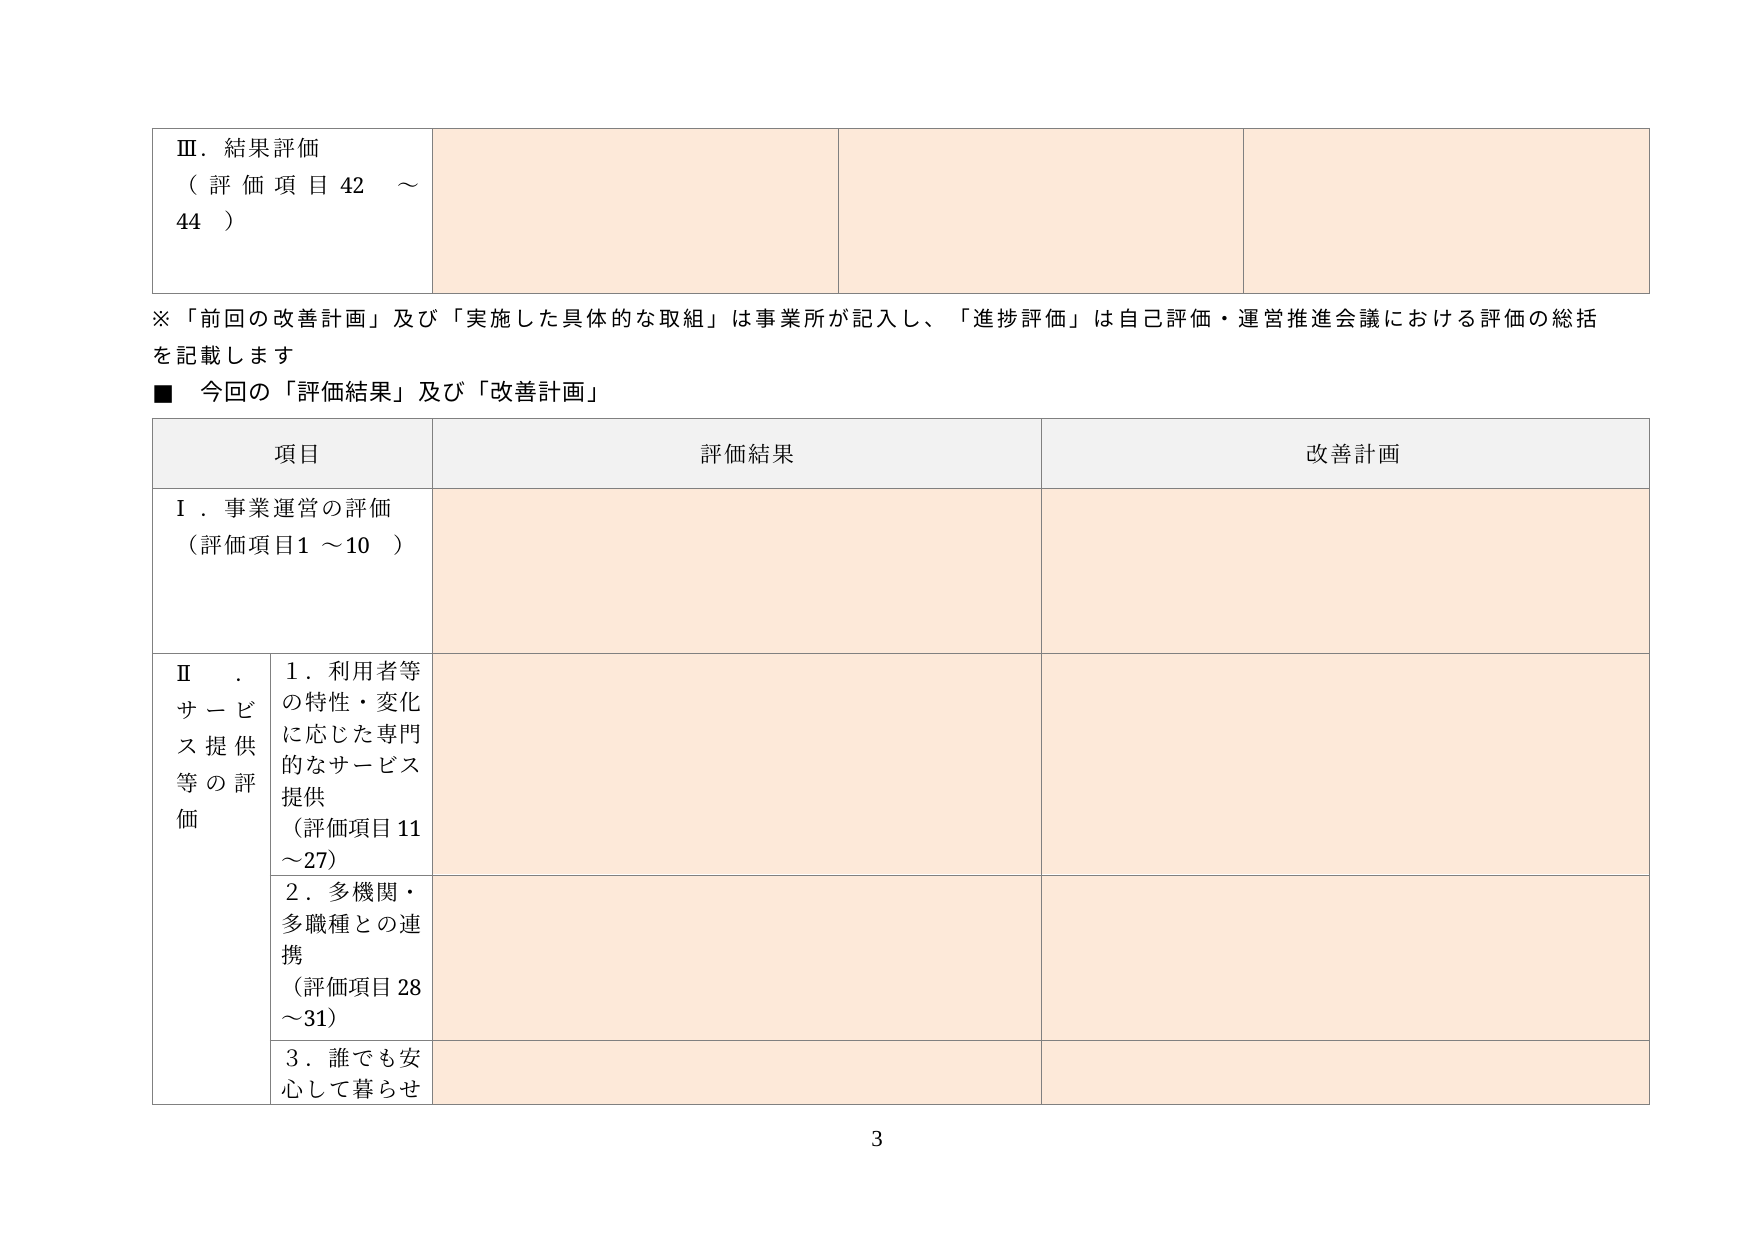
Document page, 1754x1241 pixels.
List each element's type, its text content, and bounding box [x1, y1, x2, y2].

table_header 評価結果 [433, 419, 1041, 488]
table_cell [1244, 129, 1649, 293]
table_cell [271, 1041, 432, 1104]
table_header 項目 [153, 419, 432, 488]
table_cell [1042, 654, 1649, 874]
table_cell [839, 129, 1243, 293]
table_header 改善計画 [1042, 419, 1649, 488]
table_cell Ⅲ．結果評価 （評価項目42～44） [153, 129, 432, 293]
table_cell Ⅰ．事業運営の評価 （評価項目1～10） [153, 489, 432, 653]
table_cell [433, 489, 1041, 653]
table_cell [433, 654, 1041, 874]
table_cell １．利用者等の特性・変化に応じた専門的なサービス提供 （評価項目11～27） [271, 654, 432, 874]
table_cell [1042, 1041, 1649, 1104]
text ※「前回の改善計画」及び「実施した具体的な取組」は事業所が記入し、「進捗評価」は自己評価・運営推進会議における評価の総括を記載します [152, 299, 1602, 372]
table_cell ２．多機関・多職種との連携 （評価項目28～31） [271, 876, 432, 1040]
table_cell Ⅱ．サービス提供等の評価 [153, 654, 270, 1104]
table_cell [433, 1041, 1041, 1104]
table_cell [433, 129, 838, 293]
table_cell [1042, 489, 1649, 653]
text ■ 今回の「評価結果」及び「改善計画」 [152, 372, 1602, 409]
table_cell [433, 876, 1041, 1040]
table_cell [1042, 876, 1649, 1040]
